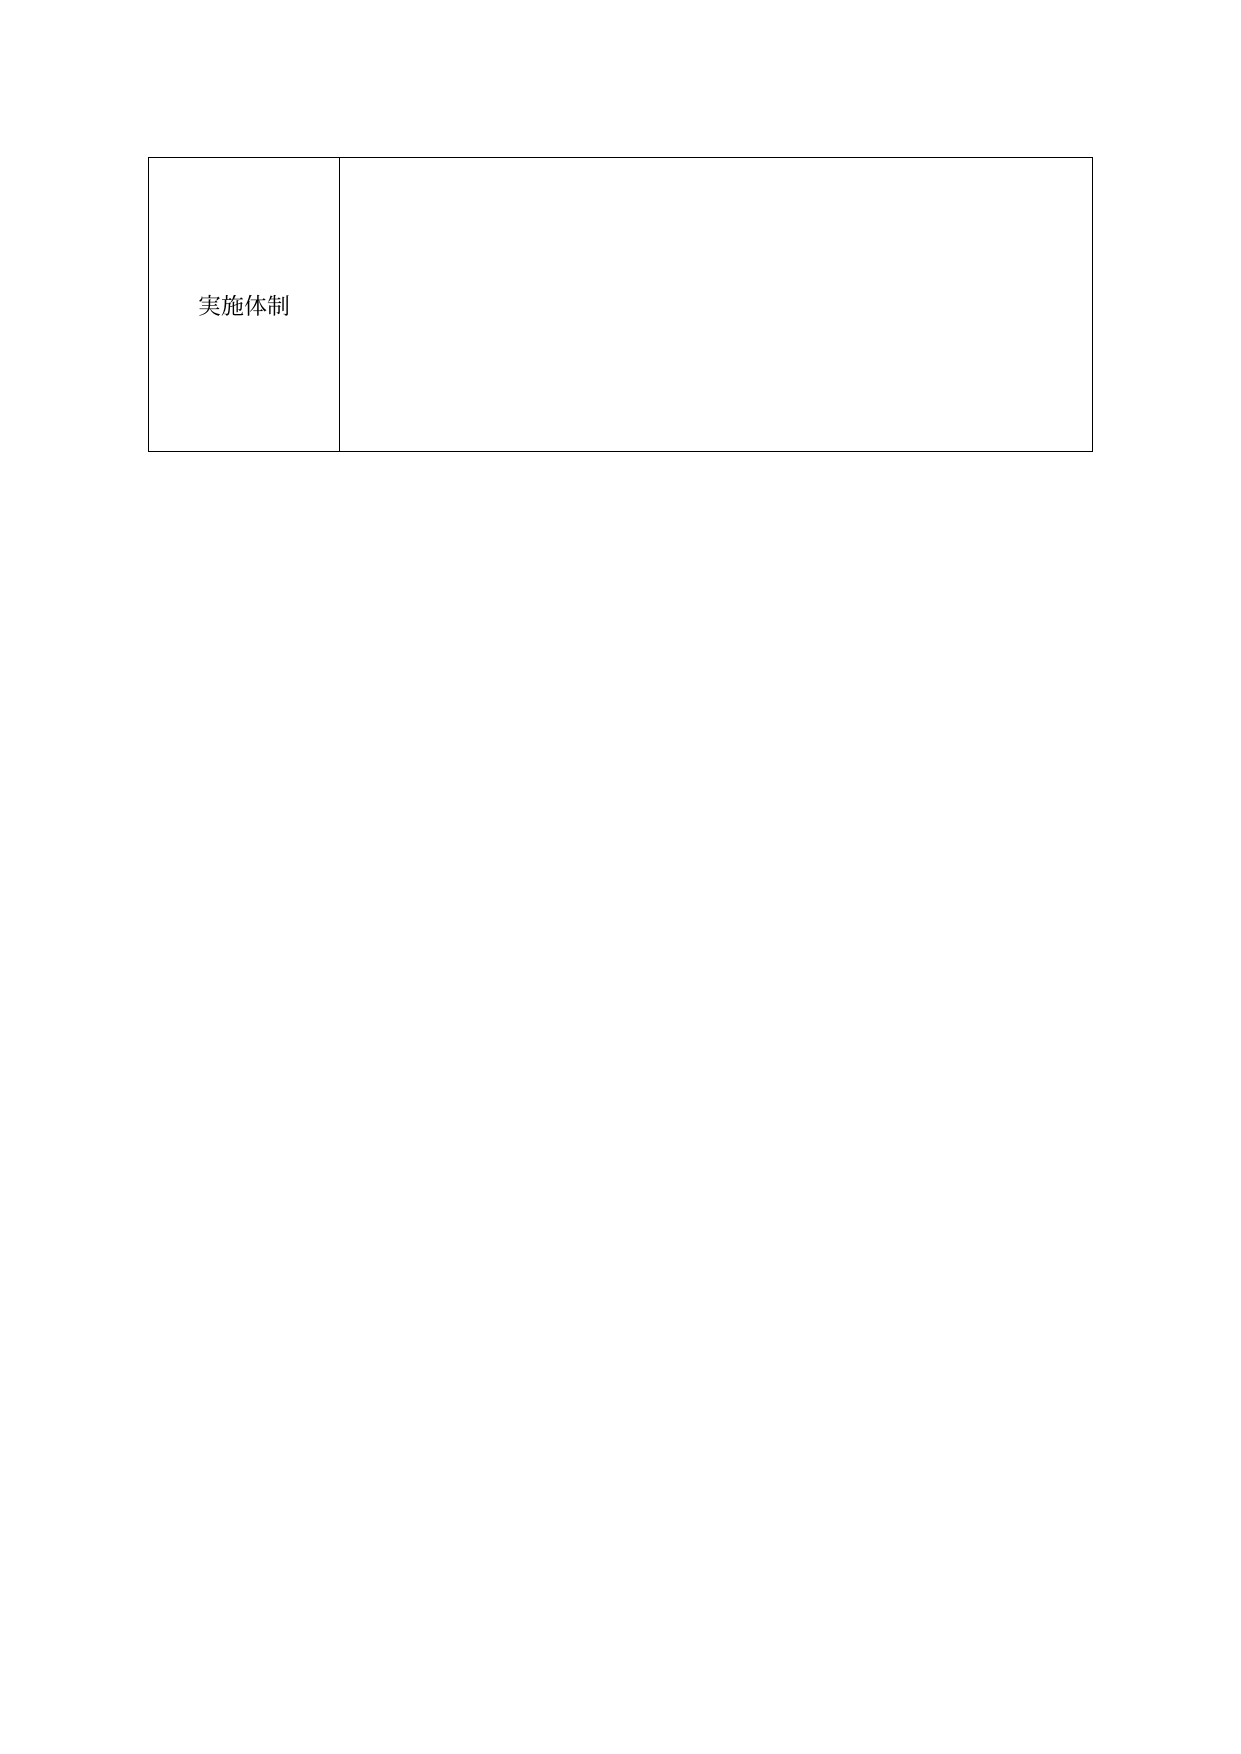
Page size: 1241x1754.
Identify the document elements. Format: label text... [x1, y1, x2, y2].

table_cell 実施体制 [149, 158, 339, 451]
table_cell [340, 158, 1092, 451]
